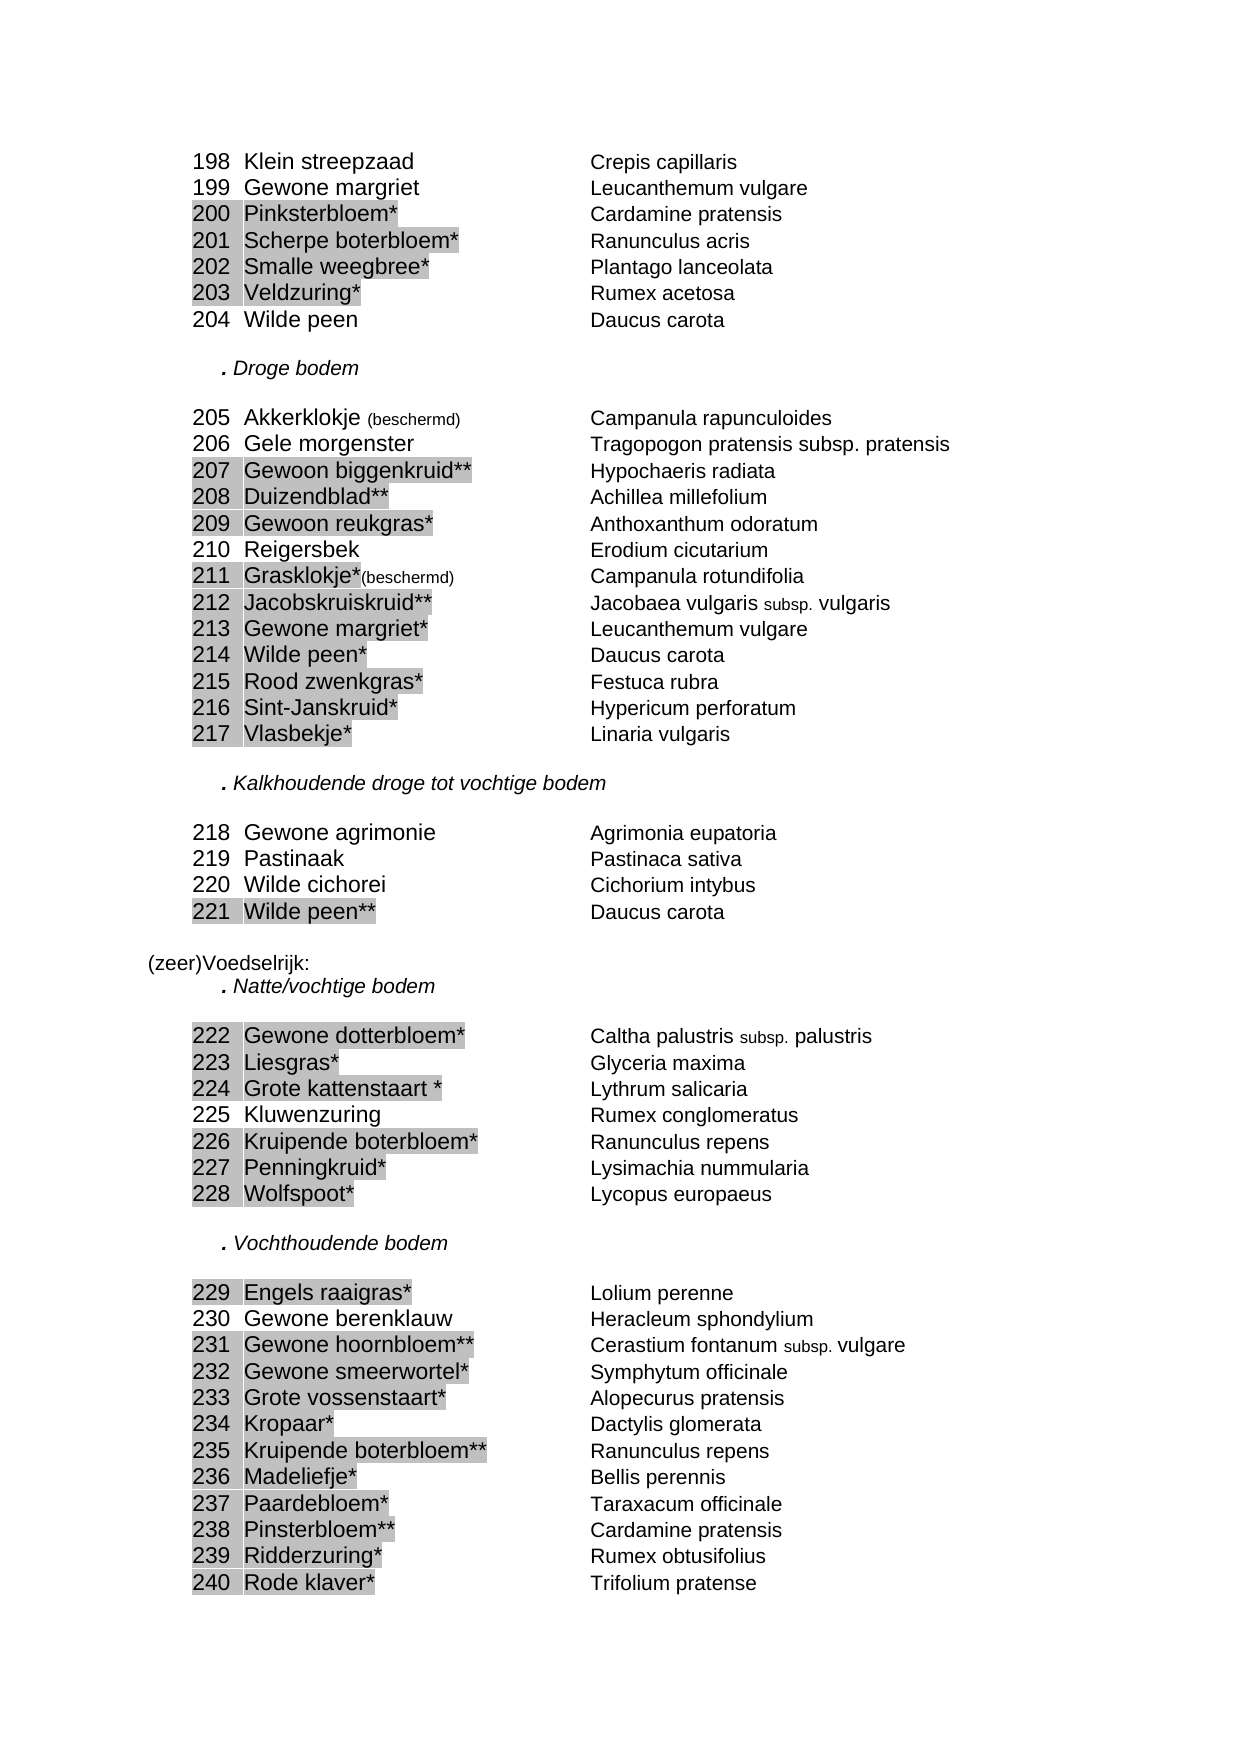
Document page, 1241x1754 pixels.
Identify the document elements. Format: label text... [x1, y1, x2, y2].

list Rode klaver* Trifolium pratense [192, 1568, 1093, 1595]
list Liesgras* Glyceria maxima [339, 1049, 1093, 1075]
list Gewone smeerwortel* Symphytum officinale [469, 1358, 1093, 1384]
list Paardebloem* Taraxacum officinale [192, 1489, 1093, 1516]
text . Kalkhoudende droge tot vochtige bodem [185, 771, 1093, 794]
list Gewone hoornbloem** Cerastium fontanum subsp. vulgare [474, 1331, 1093, 1358]
list Gewone margriet Leucanthemum vulgare [192, 174, 1093, 200]
list Pastinaak Pastinaca sativa [192, 845, 1093, 871]
list Gele morgenster Tragopogon pratensis subsp. pratensis [192, 430, 1093, 457]
list Kluwenzuring Rumex conglomeratus [192, 1101, 1093, 1128]
list Wilde cichorei Cichorium intybus [192, 871, 1093, 898]
list Gewoon biggenkruid** Hypochaeris radiata [472, 457, 1093, 483]
list Grote vossenstaart* Alopecurus pratensis [446, 1384, 1093, 1410]
text . Vochthoudende bodem [185, 1231, 1093, 1255]
list Vlasbekje* Linaria vulgaris [352, 720, 1093, 747]
list Smalle weegbree* Plantago lanceolata [429, 253, 1093, 279]
list Grote kattenstaart * Lythrum salicaria [442, 1075, 1093, 1101]
text . Droge bodem [185, 356, 1093, 380]
list Kropaar* Dactylis glomerata [334, 1410, 1093, 1437]
list Wolfspoot* Lycopus europaeus [354, 1180, 1093, 1207]
list Akkerklokje (beschermd) Campanula rapunculoides [192, 404, 1093, 430]
list Jacobskruiskruid** Jacobaea vulgaris subsp. vulgaris [192, 588, 1093, 615]
list Penningkruid* Lysimachia nummularia [386, 1154, 1093, 1180]
list Kruipende boterbloem* Ranunculus repens [478, 1128, 1093, 1154]
list Wilde peen* Daucus carota [367, 641, 1093, 668]
list Kruipende boterbloem** Ranunculus repens [487, 1437, 1093, 1463]
list Rood zwenkgras* Festuca rubra [423, 668, 1093, 694]
list Gewoon reukgras* Anthoxanthum odoratum [192, 509, 1093, 536]
text (zeer)Voedselrijk: [148, 950, 1093, 974]
list Duizendblad** Achillea millefolium [389, 483, 1093, 509]
list Wilde peen Daucus carota [192, 306, 1093, 332]
list Scherpe boterbloem* Ranunculus acris [459, 227, 1093, 253]
list Reigersbek Erodium cicutarium [192, 536, 1093, 562]
list Gewone margriet* Leucanthemum vulgare [428, 615, 1093, 641]
list Klein streepzaad Crepis capillaris [192, 148, 1093, 174]
list Gewone agrimonie Agrimonia eupatoria [192, 818, 1093, 845]
list Madeliefje* Bellis perennis [357, 1463, 1093, 1489]
list Gewone berenklauw Heracleum sphondylium [192, 1305, 1093, 1331]
list Ridderzuring* Rumex obtusifolius [382, 1542, 1093, 1568]
list Pinksterbloem* Cardamine pratensis [398, 200, 1093, 227]
list Gewone dotterbloem* Caltha palustris subsp. palustris [465, 1022, 1093, 1049]
text . Natte/vochtige bodem [185, 974, 1093, 998]
list Pinsterbloem** Cardamine pratensis [395, 1516, 1093, 1542]
list Sint-Janskruid* Hypericum perforatum [398, 694, 1093, 720]
list Grasklokje*(beschermd) Campanula rotundifolia [361, 562, 1093, 588]
list Wilde peen** Daucus carota [376, 898, 1093, 924]
list Veldzuring* Rumex acetosa [361, 279, 1093, 306]
list Engels raaigras* Lolium perenne [412, 1279, 1093, 1305]
